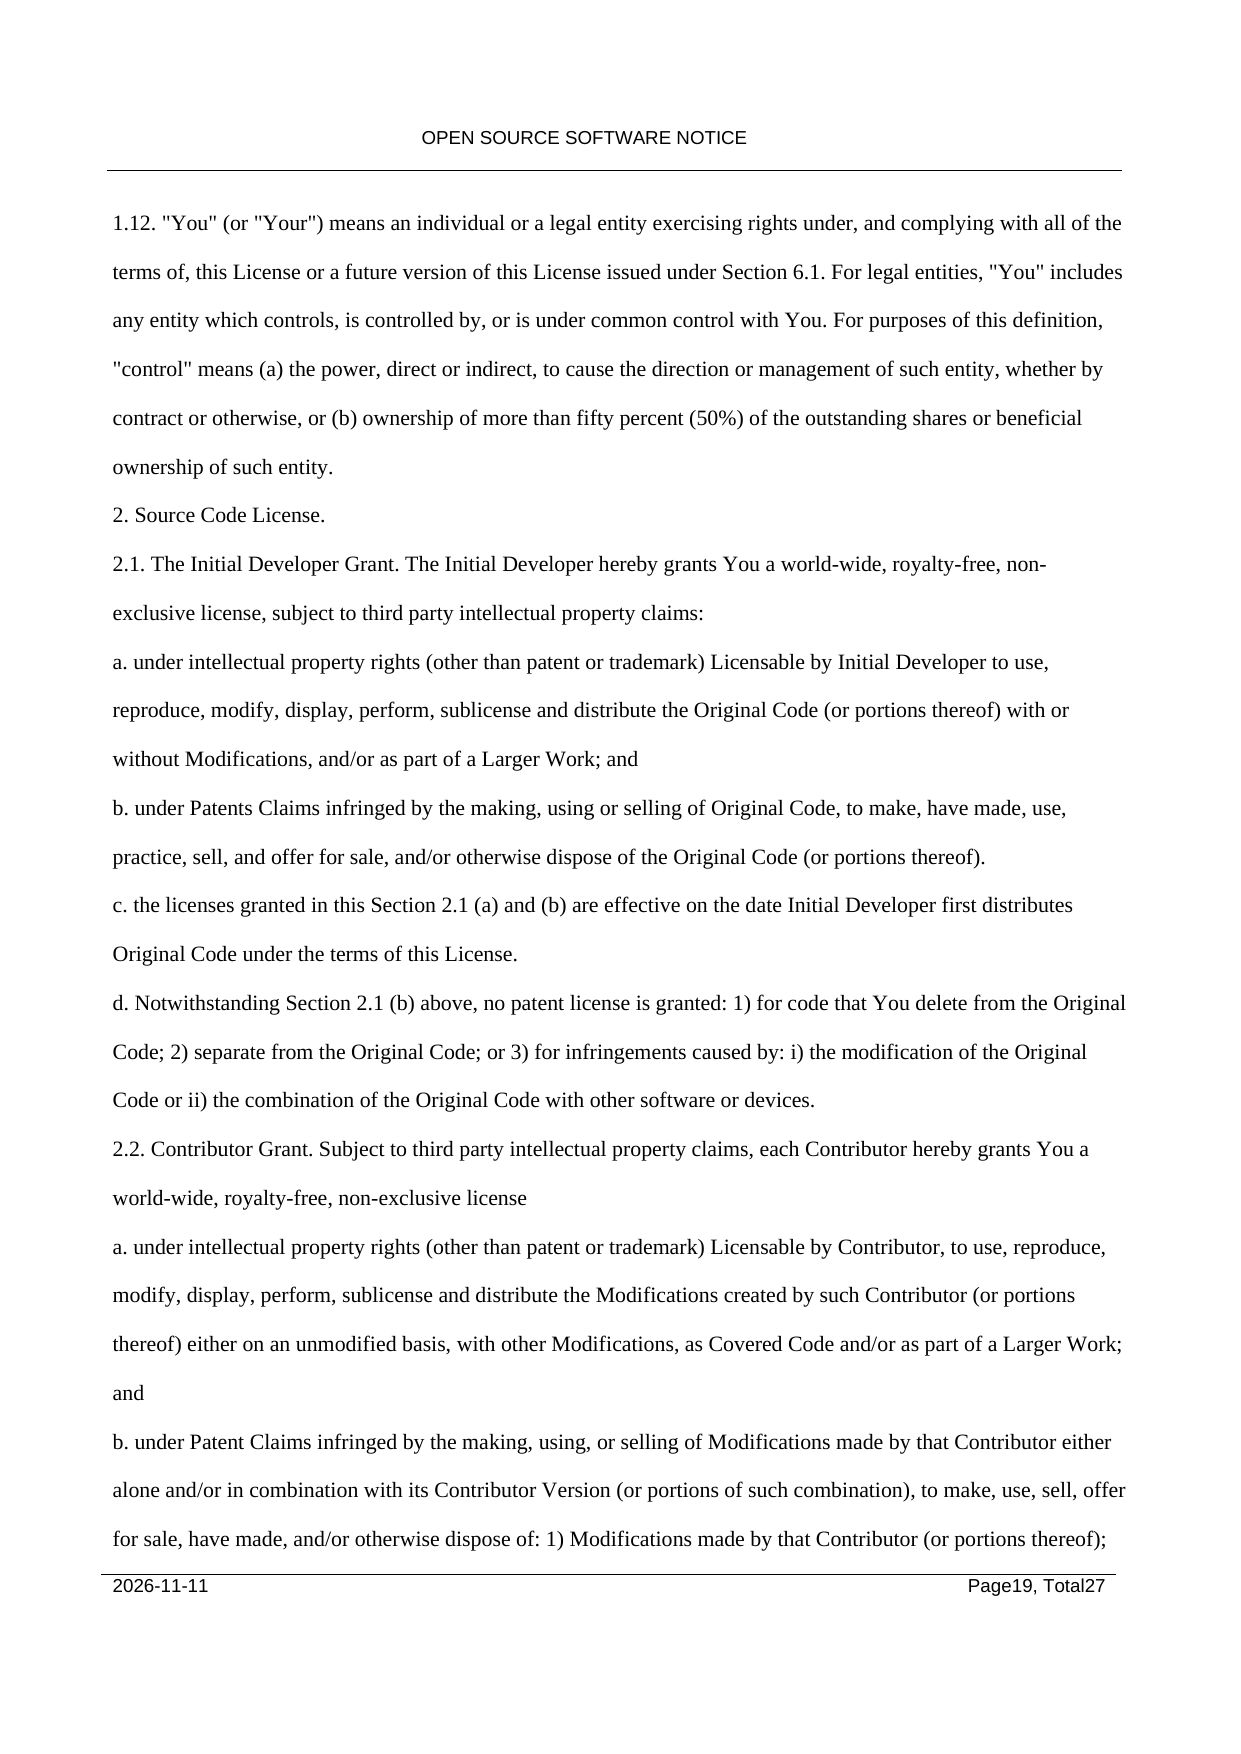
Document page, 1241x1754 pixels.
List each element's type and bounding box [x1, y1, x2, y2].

text [112, 206, 1128, 1555]
